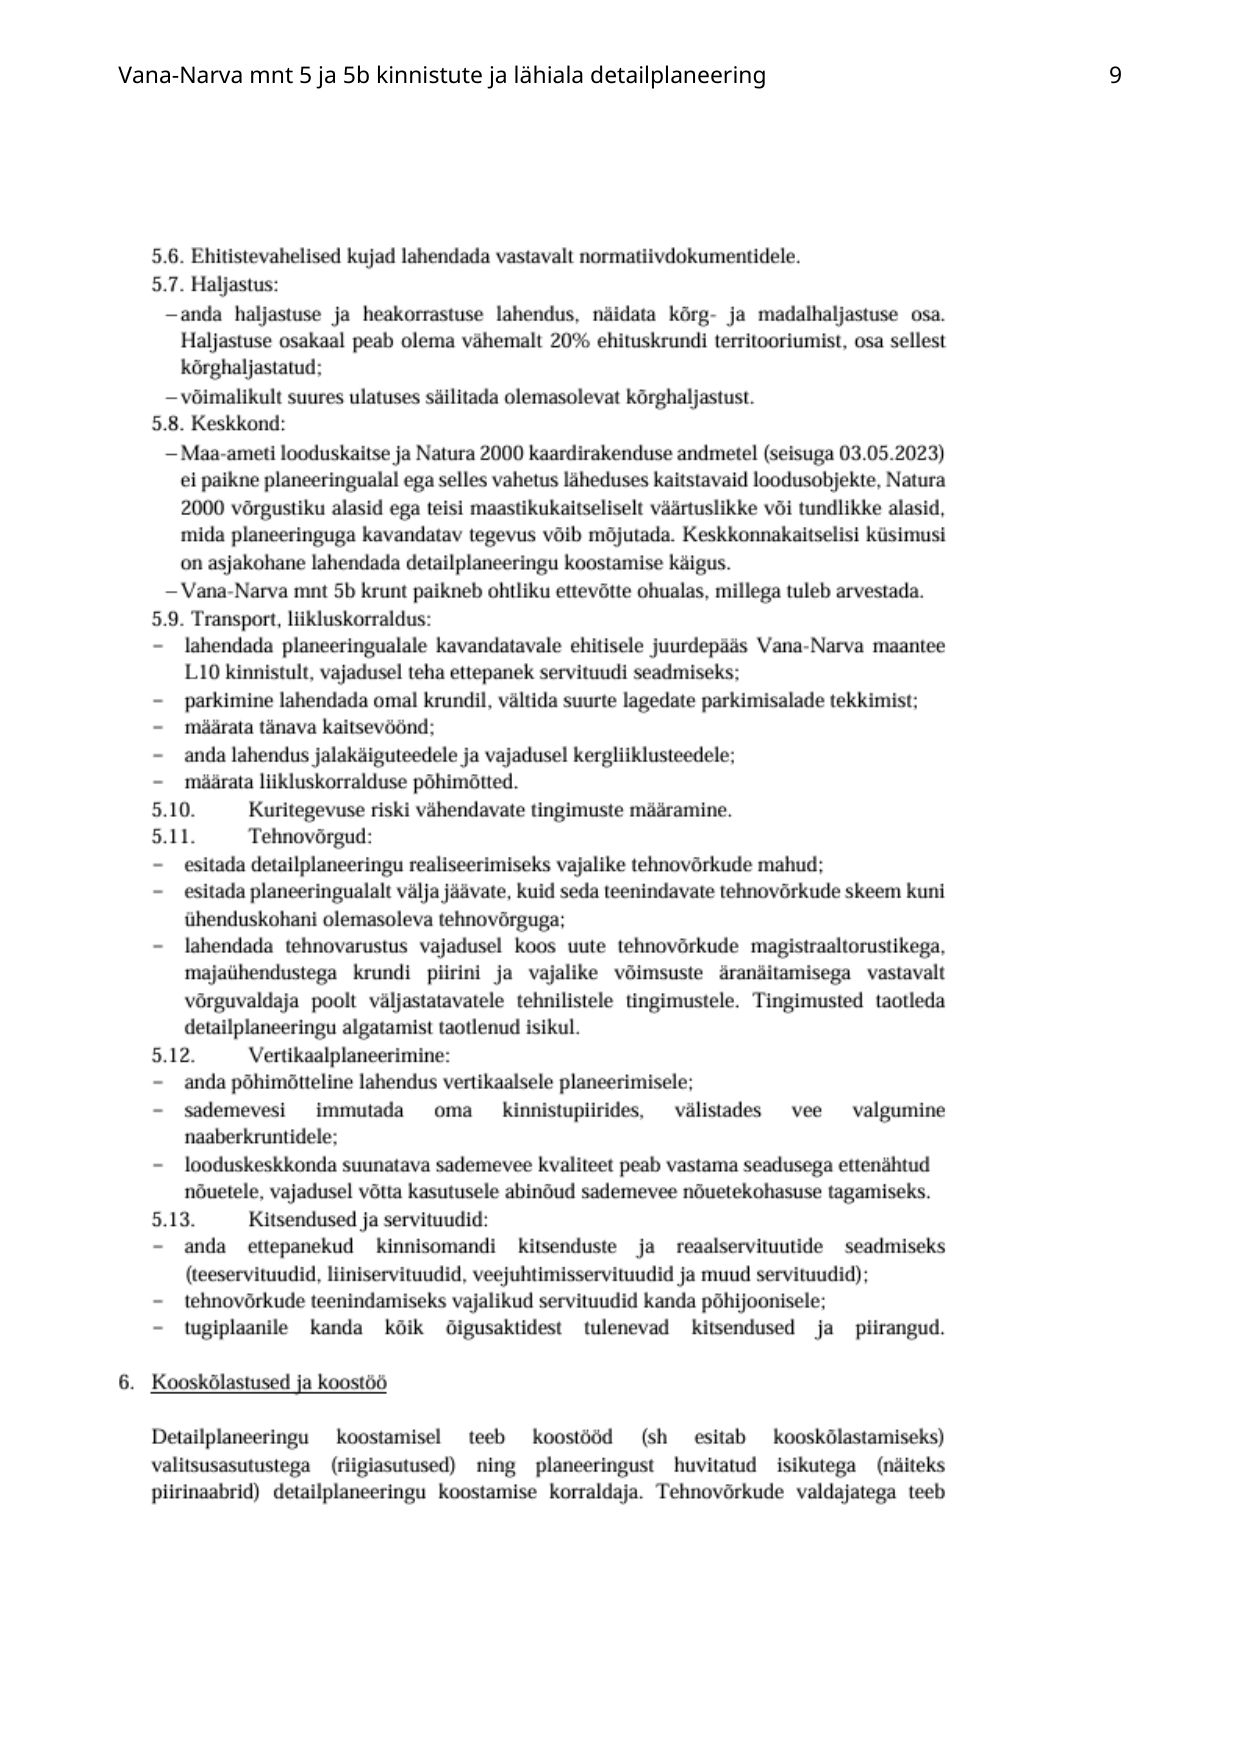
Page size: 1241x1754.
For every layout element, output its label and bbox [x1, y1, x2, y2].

picture [118, 221, 1017, 1580]
